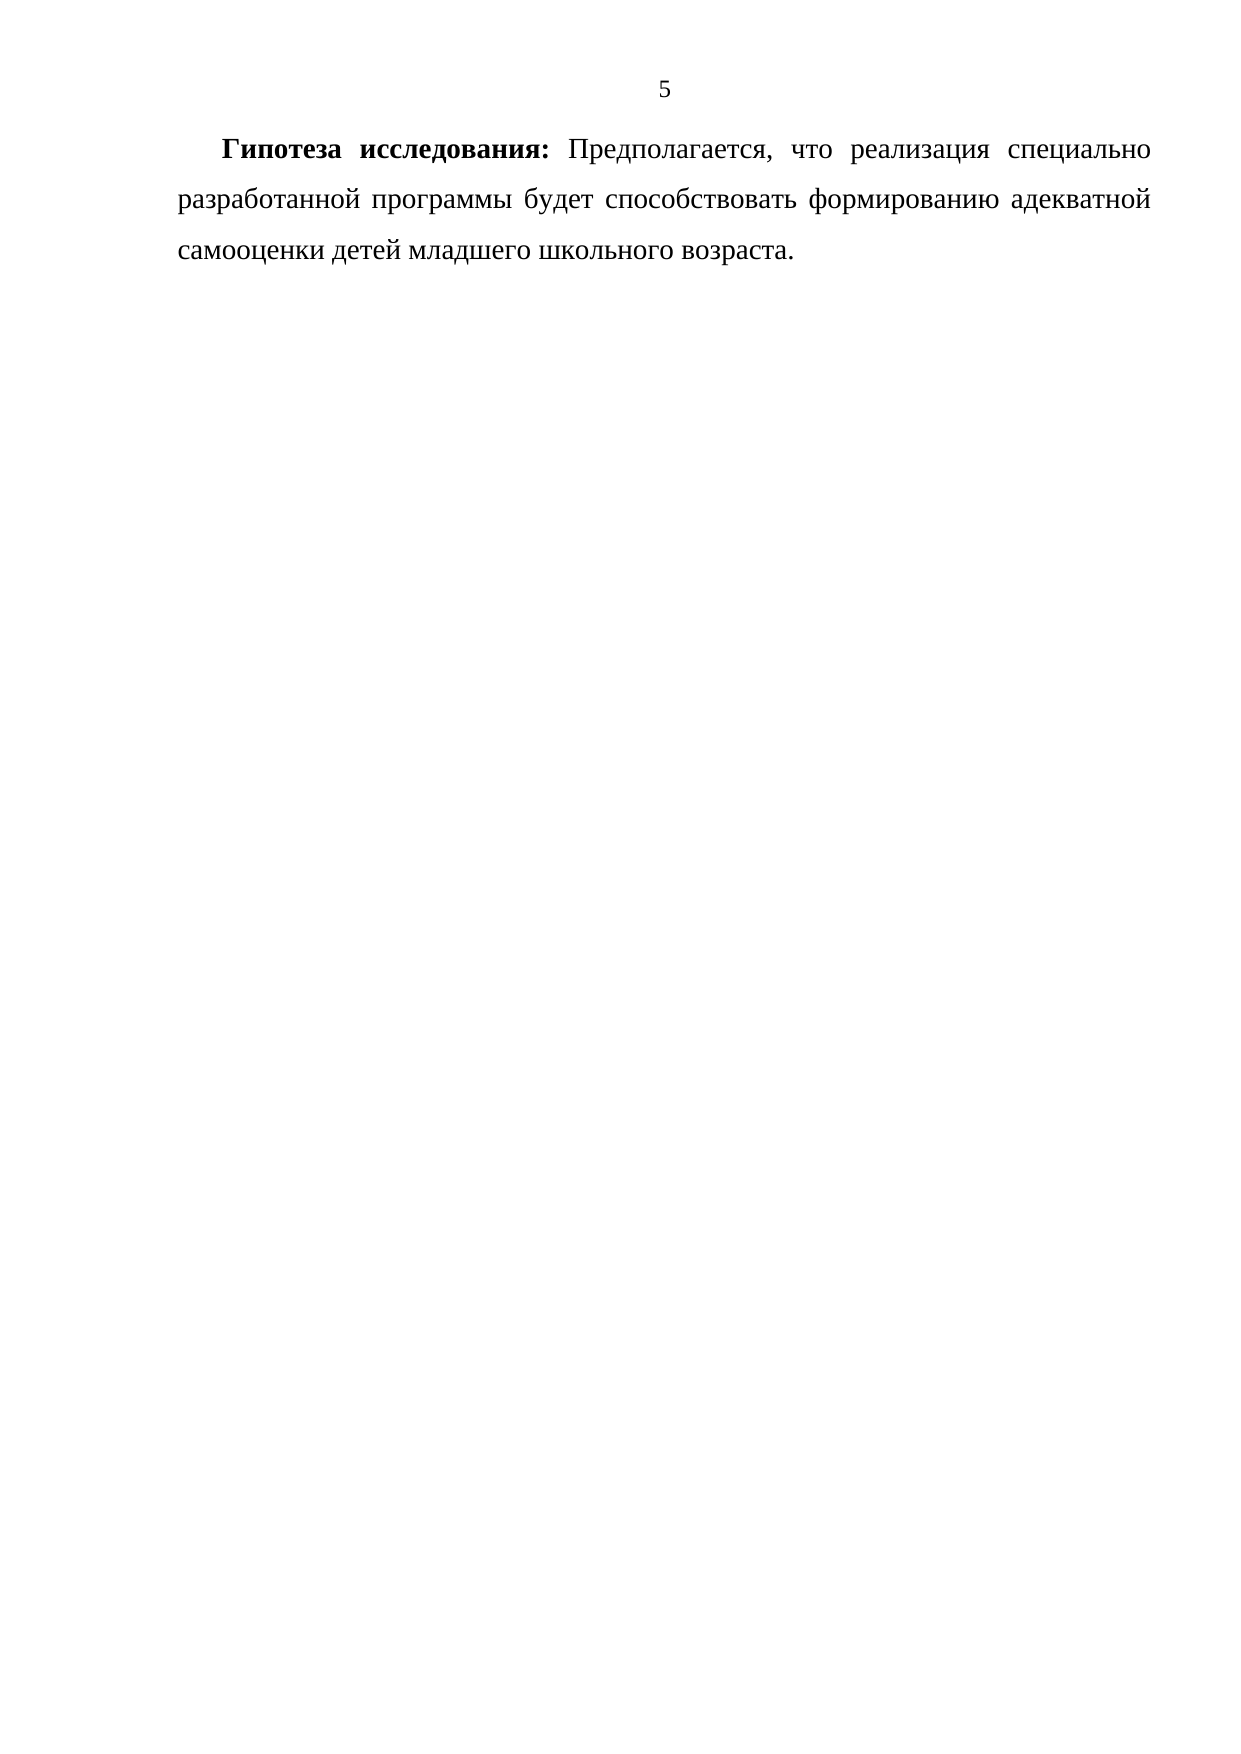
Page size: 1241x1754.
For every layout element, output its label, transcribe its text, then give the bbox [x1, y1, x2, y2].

text Гипотеза исследования: Предполагается, что реализация специально разработанной программы будет способствовать формированию адекватной самооценки детей младшего школьного возраста. [177, 131, 1152, 265]
